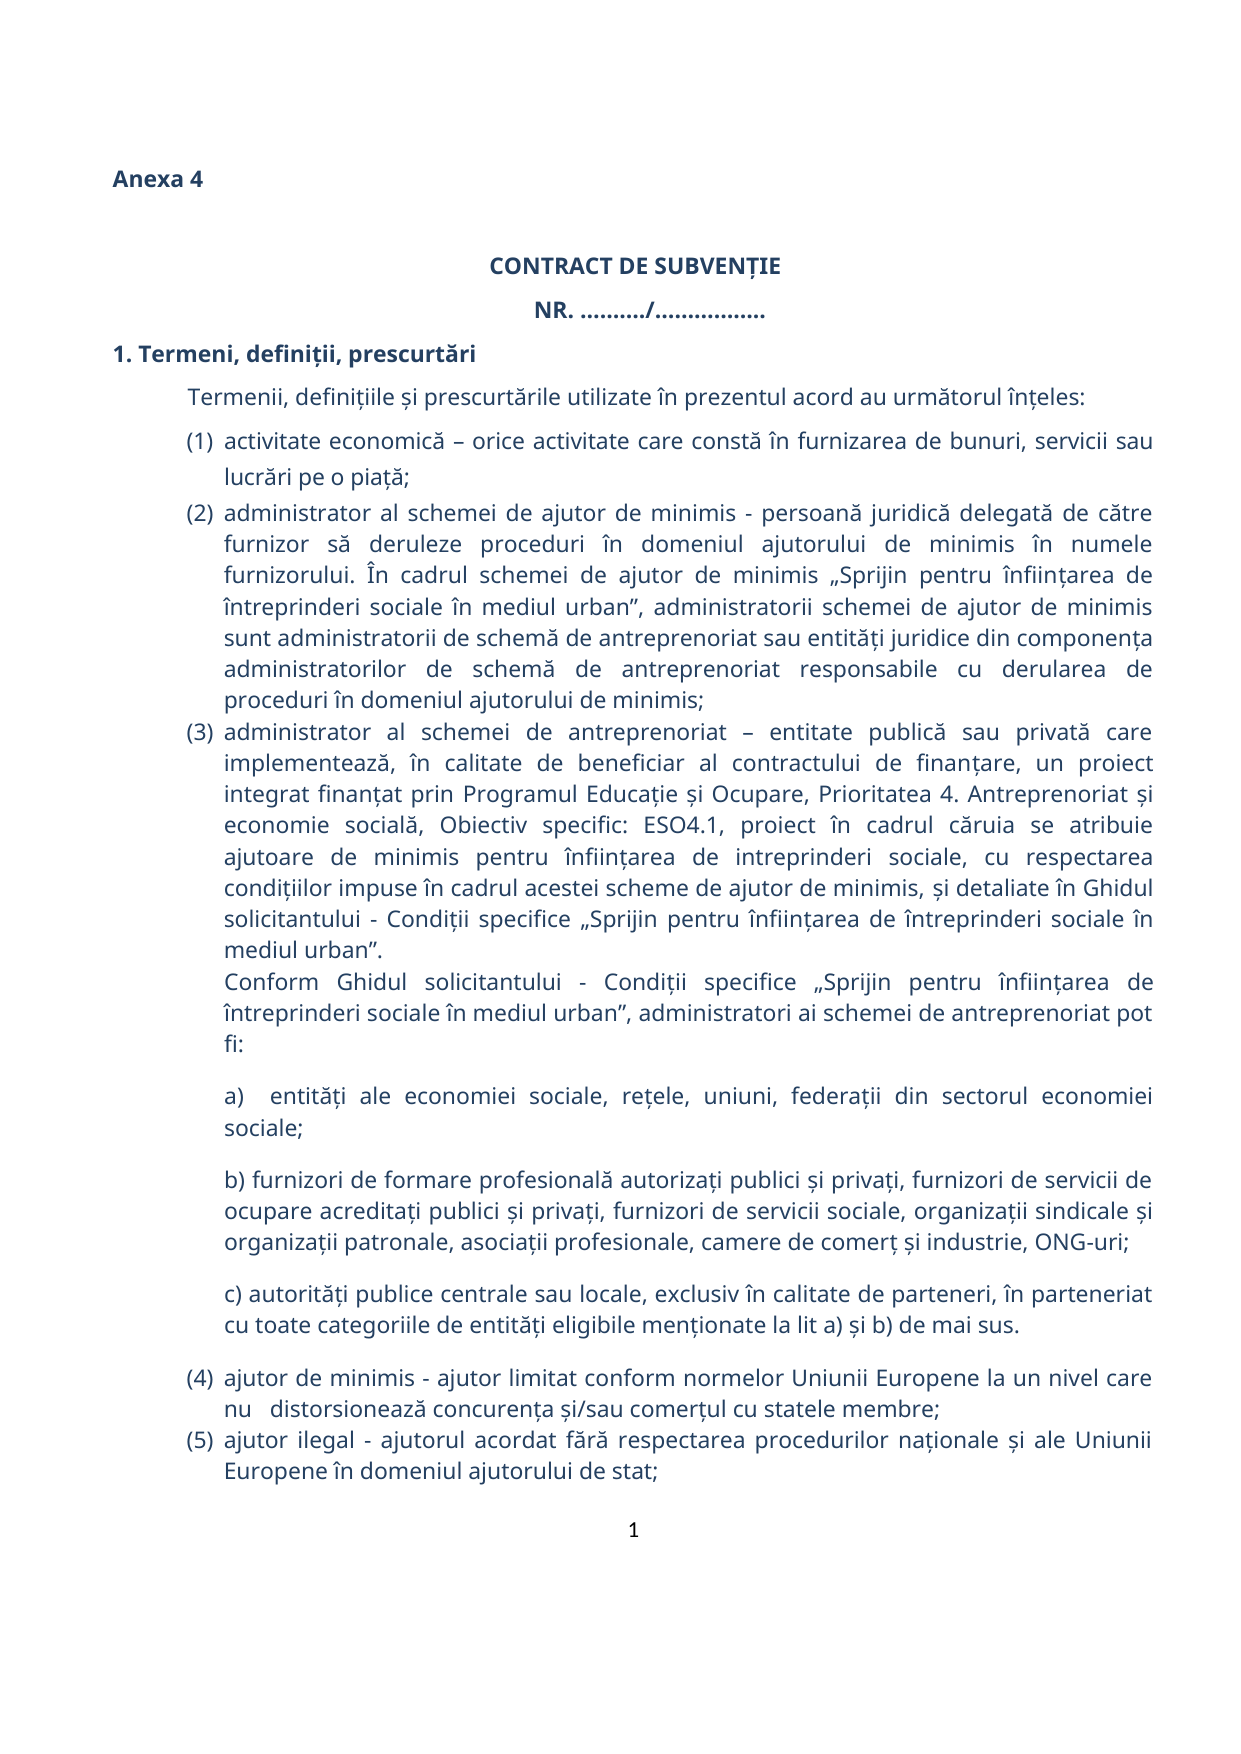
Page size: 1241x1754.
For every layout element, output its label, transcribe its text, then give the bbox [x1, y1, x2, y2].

list administrator al schemei de ajutor de minimis - persoană juridică delegată de către furnizor să deruleze proceduri în domeniul ajutorului de minimis în numele furnizorului. În cadrul schemei de ajutor de minimis „Sprijin pentru înființarea de întreprinderi sociale în mediul urban”, administratorii schemei de ajutor de minimis sunt administratorii de schemă de antreprenoriat sau entități juridice din componența administratorilor de schemă de antreprenoriat responsabile cu derularea de proceduri în domeniul ajutorului de minimis; [186, 497, 1154, 716]
text NR. ………./…………….. [142, 294, 1157, 325]
list administrator al schemei de antreprenoriat – entitate publică sau privată care implementează, în calitate de beneficiar al contractului de finanțare, un proiect integrat finanțat prin Programul Educație și Ocupare, Prioritatea 4. Antreprenoriat și economie socială, Obiectiv specific: ESO4.1, proiect în cadrul căruia se atribuie ajutoare de minimis pentru înființarea de intreprinderi sociale, cu respectarea condițiilor impuse în cadrul acestei scheme de ajutor de minimis, și detaliate în Ghidul solicitantului - Condiții specifice „Sprijin pentru înființarea de întreprinderi sociale în mediul urban”. [186, 716, 1154, 966]
text b) furnizori de formare profesională autorizaţi publici şi privaţi, furnizori de servicii de ocupare acreditați publici și privați, furnizori de servicii sociale, organizaţii sindicale şi organizații patronale, asociaţii profesionale, camere de comerț și industrie, ONG-uri; [224, 1163, 1154, 1257]
text Termenii, definiţiile şi prescurtările utilizate în prezentul acord au următorul înţeles: [112, 381, 1154, 412]
list ajutor ilegal - ajutorul acordat fără respectarea procedurilor naţionale şi ale Uniunii Europene în domeniul ajutorului de stat; [186, 1424, 1154, 1486]
text a) entități ale economiei sociale, rețele, uniuni, federații din sectorul economiei sociale; [224, 1080, 1154, 1143]
text c) autorități publice centrale sau locale, exclusiv în calitate de parteneri, în parteneriat cu toate categoriile de entități eligibile menționate la lit a) și b) de mai sus. [224, 1278, 1154, 1341]
text CONTRACT DE SUBVENȚIE [112, 250, 1157, 281]
text Conform Ghidul solicitantului - Condiții specifice „Sprijin pentru înființarea de întreprinderi sociale în mediul urban”, administratori ai schemei de antreprenoriat pot fi: [224, 966, 1154, 1059]
list activitate economică – orice activitate care constă în furnizarea de bunuri, servicii sau lucrări pe o piață; [186, 425, 1154, 492]
list ajutor de minimis - ajutor limitat conform normelor Uniunii Europene la un nivel care nu distorsionează concurenţa şi/sau comerţul cu statele membre; [186, 1361, 1154, 1424]
subtitle Anexa 4 [112, 162, 1154, 194]
text 1. Termeni, definiţii, prescurtări [112, 337, 1154, 369]
